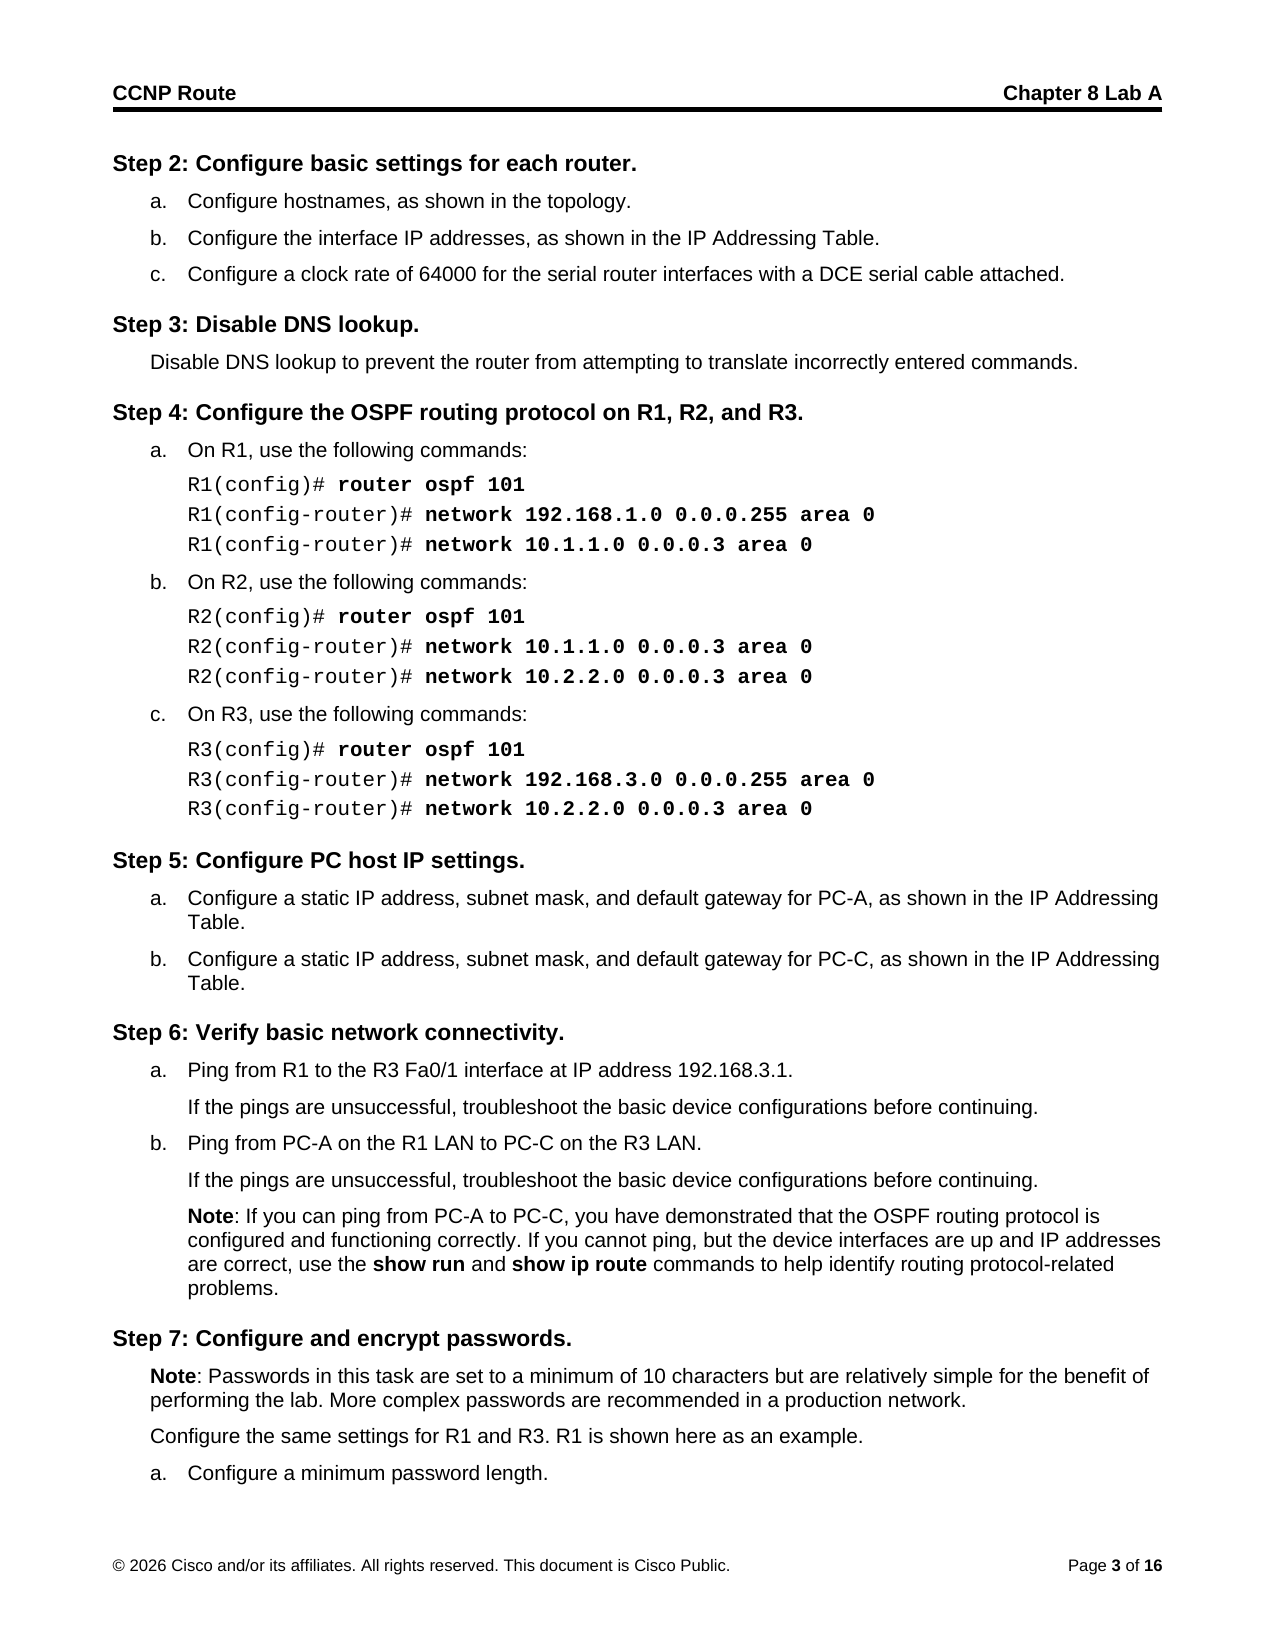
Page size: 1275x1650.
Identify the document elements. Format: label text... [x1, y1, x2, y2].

text R1(config)# router ospf 101 [187, 474, 1162, 497]
text Configure a static IP address, subnet mask, and default gateway for PC-C, as shown in the IP Addressing Table. [150, 946, 1162, 994]
text R2(config)# router ospf 101 [187, 606, 1162, 630]
text Disable DNS lookup. [112, 311, 1162, 337]
list Configure and encrypt passwords. [112, 1325, 1162, 1351]
text R1(config-router)# network 192.168.1.0 0.0.0.255 area 0 [187, 504, 1162, 527]
text Ping from PC-A on the R1 LAN to PC-C on the R3 LAN. [150, 1131, 1162, 1155]
text Configure hostnames, as shown in the topology. [150, 189, 1162, 213]
text R2(config-router)# network 10.2.2.0 0.0.0.3 area 0 [187, 666, 1162, 690]
list Configure a minimum password length. [150, 1461, 1162, 1484]
text Configure basic settings for each router. [112, 150, 1162, 176]
text Ping from R1 to the R3 Fa0/1 interface at IP address 192.168.3.1. [150, 1058, 1162, 1082]
text R3(config)# router ospf 101 [187, 739, 1162, 762]
text Note: Passwords in this task are set to a minimum of 10 characters but are relatively simple for the benefit of performing the lab. More complex passwords are recommended in a production network. [150, 1364, 1162, 1412]
text Configure a static IP address, subnet mask, and default gateway for PC-A, as shown in the IP Addressing Table. [150, 886, 1162, 934]
text R1(config-router)# network 10.1.1.0 0.0.0.3 area 0 [187, 534, 1162, 557]
text On R1, use the following commands: [150, 437, 1162, 461]
text R3(config-router)# network 192.168.3.0 0.0.0.255 area 0 [187, 768, 1162, 792]
text R3(config-router)# network 10.2.2.0 0.0.0.3 area 0 [187, 798, 1162, 822]
text If the pings are unsuccessful, troubleshoot the basic device configurations before continuing. [187, 1167, 1162, 1191]
text Configure a clock rate of 64000 for the serial router interfaces with a DCE serial cable attached. [150, 262, 1162, 286]
text Configure the same settings for R1 and R3. R1 is shown here as an example. [150, 1424, 1162, 1448]
text On R2, use the following commands: [150, 570, 1162, 594]
text Verify basic network connectivity. [112, 1019, 1162, 1046]
text R2(config-router)# network 10.1.1.0 0.0.0.3 area 0 [187, 636, 1162, 660]
text Configure the OSPF routing protocol on R1, R2, and R3. [112, 398, 1162, 425]
text Disable DNS lookup to prevent the router from attempting to translate incorrectly entered commands. [150, 349, 1162, 373]
text Configure PC host IP settings. [112, 847, 1162, 873]
text On R3, use the following commands: [150, 702, 1162, 726]
text Note: If you can ping from PC-A to PC-C, you have demonstrated that the OSPF routing protocol is configured and functioning correctly. If you cannot ping, but the device interfaces are up and IP addresses are correct, use the show run and show ip route commands to help identify routing protocol-related problems. [187, 1204, 1162, 1300]
text If the pings are unsuccessful, troubleshoot the basic device configurations before continuing. [187, 1094, 1162, 1118]
text Configure the interface IP addresses, as shown in the IP Addressing Table. [150, 225, 1162, 249]
